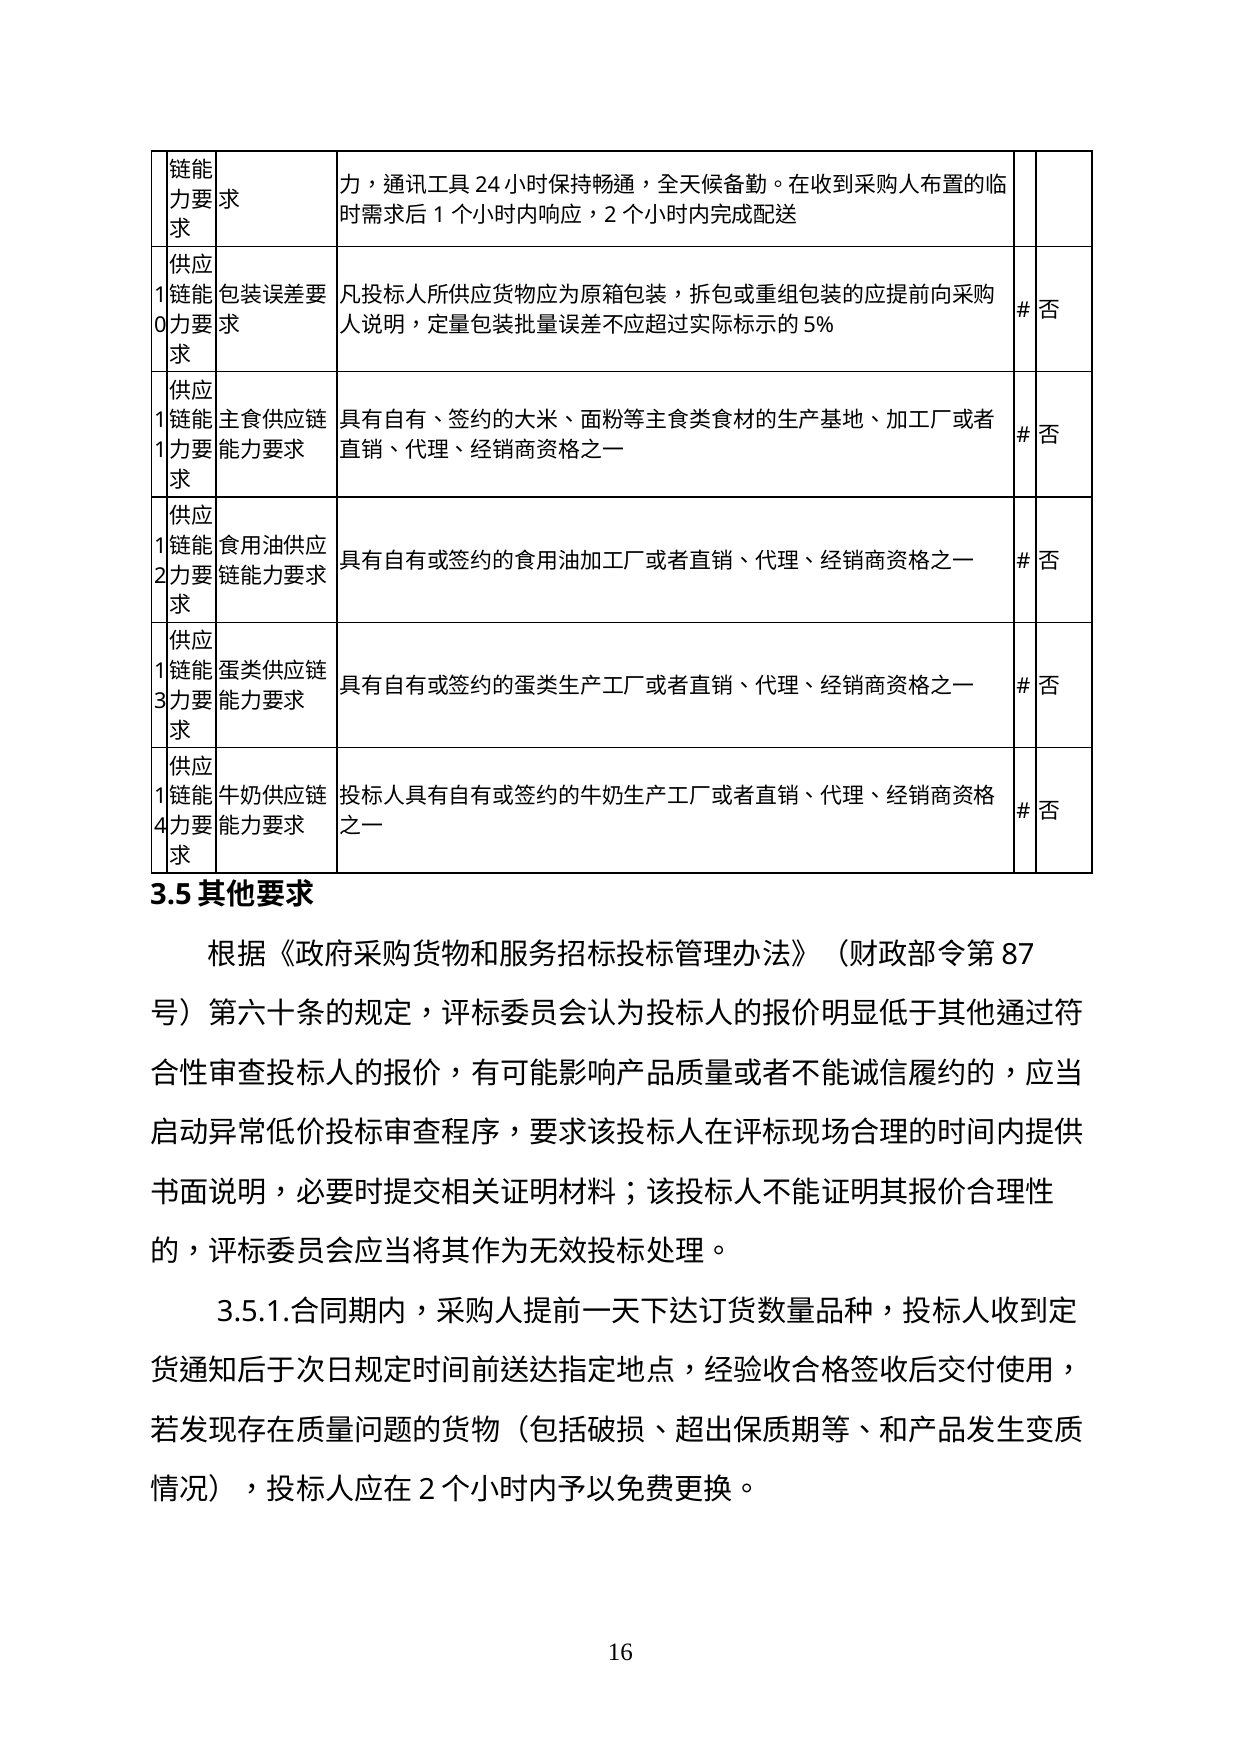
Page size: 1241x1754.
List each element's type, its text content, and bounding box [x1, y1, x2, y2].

table_cell 14 [152, 748, 166, 872]
table_cell # [1015, 372, 1035, 496]
table_cell 否 [1037, 748, 1091, 872]
table_cell 10 [152, 247, 166, 371]
table_cell 否 [1037, 498, 1091, 621]
table_cell 供应链能力要求 [168, 498, 215, 621]
table_cell 包装误差要求 [217, 247, 336, 371]
table_cell 供应链能力要求 [168, 623, 215, 747]
table_cell 投标人具有自有或签约的牛奶生产工厂或者直销、代理、经销商资格之一 [338, 748, 1013, 872]
table_cell 供应链能力要求 [168, 152, 215, 246]
table_cell 供应链能力要求 [168, 372, 215, 496]
table_cell # [1015, 152, 1035, 246]
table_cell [338, 152, 1013, 246]
table_cell 具有自有或签约的食用油加工厂或者直销、代理、经销商资格之一 [338, 498, 1013, 621]
table_cell 具有自有或签约的蛋类生产工厂或者直销、代理、经销商资格之一 [338, 623, 1013, 747]
table_cell 13 [152, 623, 166, 747]
table_cell 具有自有、签约的大米、面粉等主食类食材的生产基地、加工厂或者直销、代理、经销商资格之一 [338, 372, 1013, 496]
table_cell 蛋类供应链能力要求 [217, 623, 336, 747]
table_cell 应急配送要求 [217, 152, 336, 246]
table_cell 凡投标人所供应货物应为原箱包装，拆包或重组包装的应提前向采购人说明，定量包装批量误差不应超过实际标示的5% [338, 247, 1013, 371]
text 根据《政府采购货物和服务招标投标管理办法》（财政部令第87号）第六十条的规定，评标委员会认为投标人的报价明显低于其他通过符合性审查投标人的报价，有可能影响产品质量或者不能诚信履约的，应当启动异常低价投标审查程序，要求该投标人在评标现场合理的时间内提供书面说明，必要时提交相关证明材料；该投标人不能证明其报价合理性的，评标委员会应当将其作为无效投标处理。 [150, 933, 1090, 1270]
table_cell 供应链能力要求 [168, 748, 215, 872]
table_cell 供应链能力要求 [168, 247, 215, 371]
table_cell # [1015, 623, 1035, 747]
table_cell 否 [1037, 372, 1091, 496]
table_cell 是 [1037, 152, 1091, 246]
table_cell 11 [152, 372, 166, 496]
table_cell 牛奶供应链能力要求 [217, 748, 336, 872]
table_cell 9 [152, 152, 166, 246]
text 3.5.1.合同期内，采购人提前一天下达订货数量品种，投标人收到定货通知后于次日规定时间前送达指定地点，经验收合格签收后交付使用，若发现存在质量问题的货物（包括破损、超出保质期等、和产品发生变质情况），投标人应在2个小时内予以免费更换。 [150, 1290, 1090, 1508]
table_cell 主食供应链能力要求 [217, 372, 336, 496]
table_cell # [1015, 247, 1035, 371]
table_cell 12 [152, 498, 166, 621]
table_cell 否 [1037, 623, 1091, 747]
table_cell # [1015, 498, 1035, 621]
table_cell 否 [1037, 247, 1091, 371]
table_cell # [1015, 748, 1035, 872]
subtitle 3.5其他要求 [150, 874, 1090, 913]
table_cell 食用油供应链能力要求 [217, 498, 336, 621]
